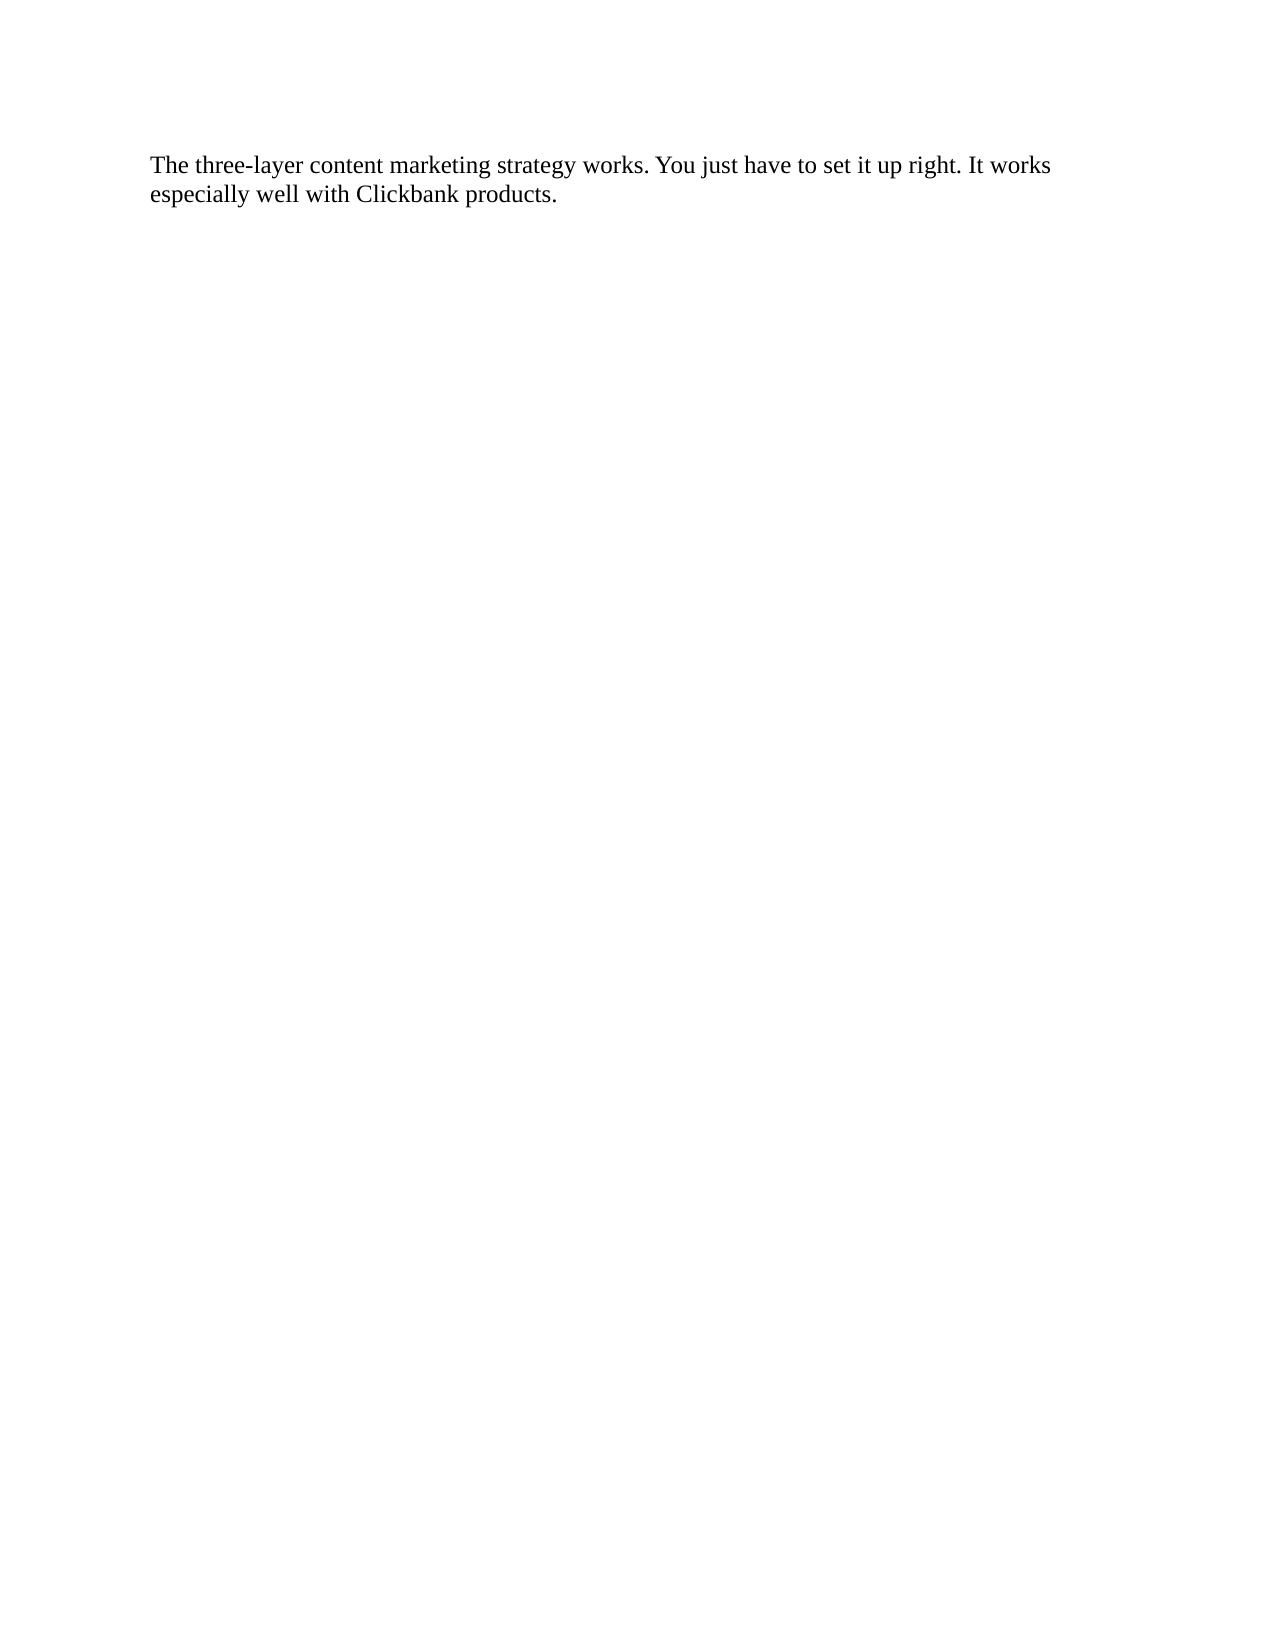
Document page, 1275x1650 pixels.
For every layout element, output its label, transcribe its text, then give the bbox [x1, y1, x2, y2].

text The three-layer content marketing strategy works. You just have to set it up right. It works especially well with Clickbank products. [150, 150, 1125, 207]
